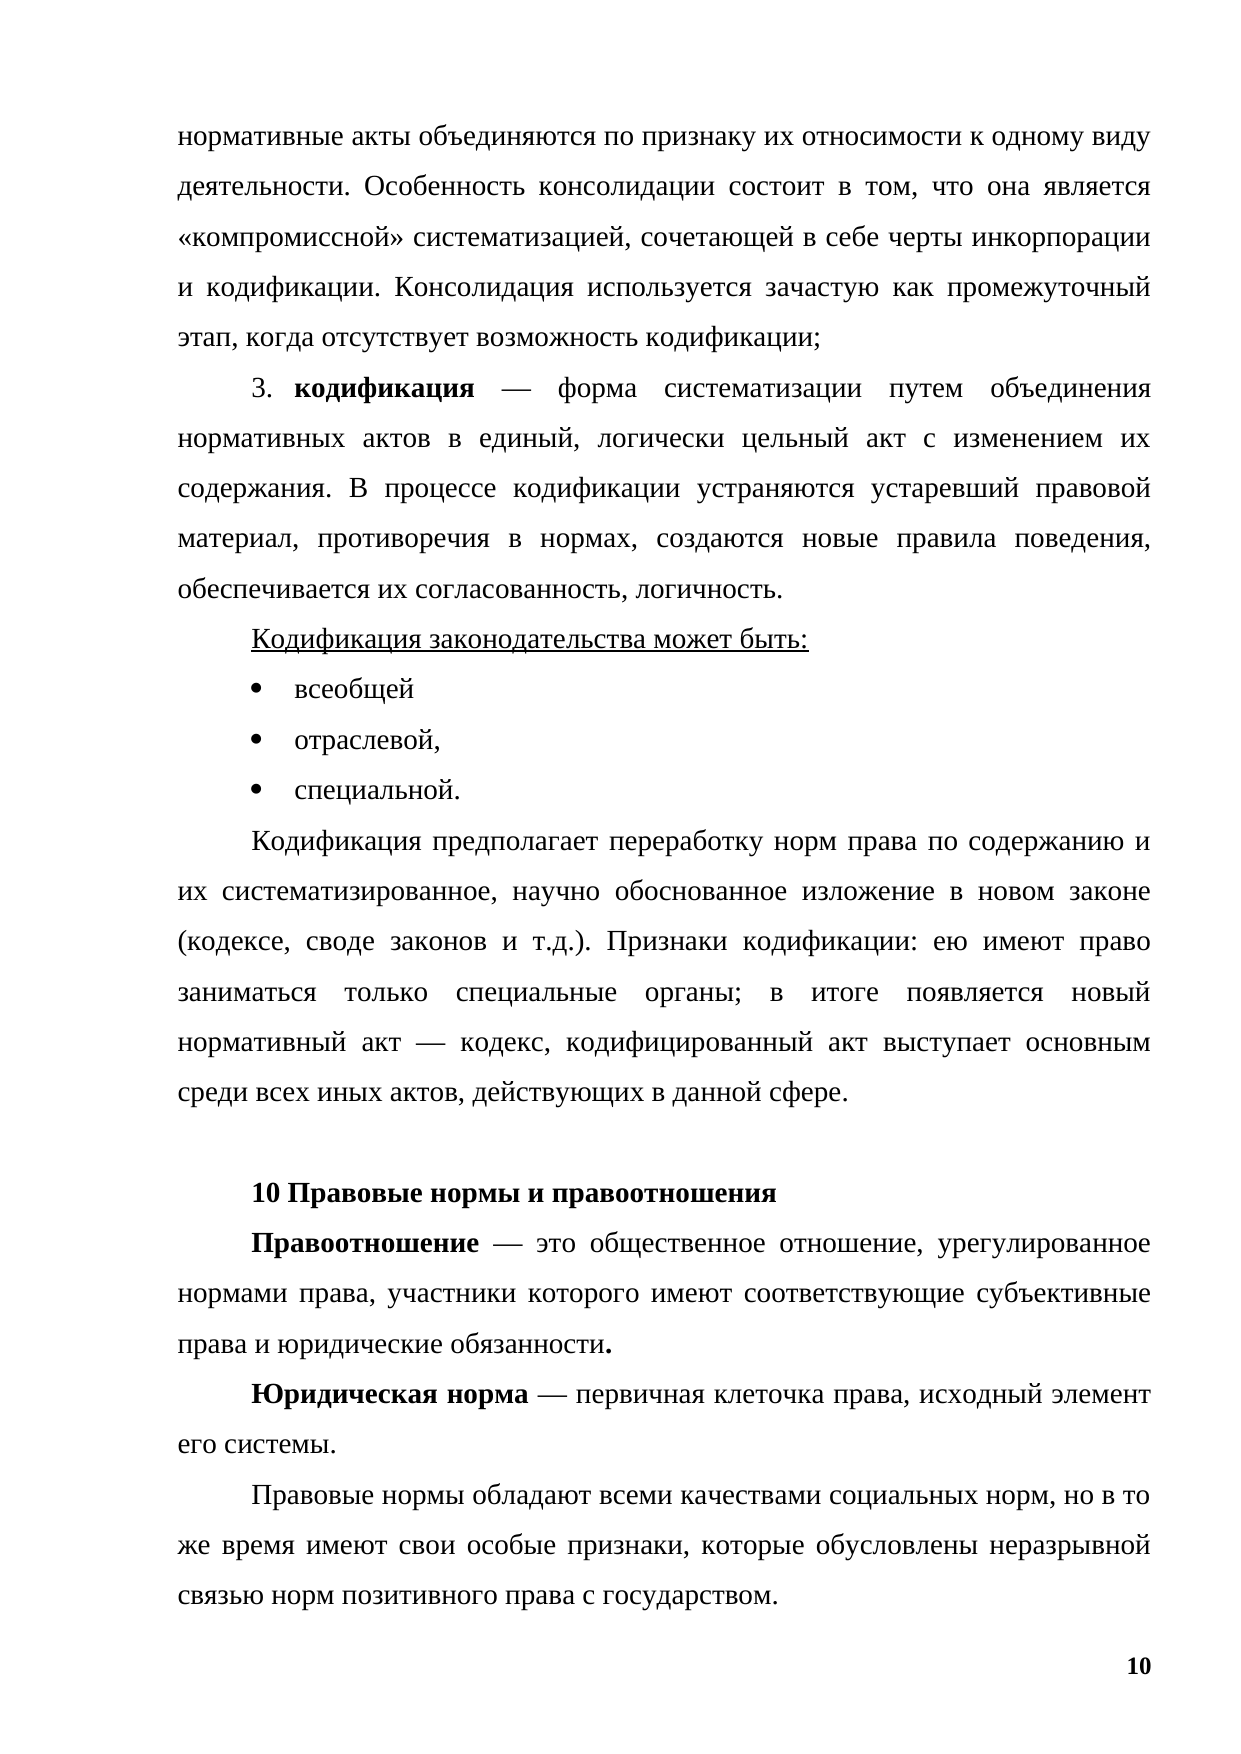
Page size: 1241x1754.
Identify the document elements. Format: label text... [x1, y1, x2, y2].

text Правоотношение — это общественное отношение, урегулированное нормами права, участники которого имеют соответствующие субъективные права и юридические обязанности. [177, 1225, 1152, 1359]
text 10 Правовые нормы и правоотношения [177, 1175, 1152, 1208]
list всеобщей [177, 672, 1152, 705]
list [177, 118, 1152, 353]
list кодификация — форма систематизации путем объединения нормативных актов в единый, логически цельный акт с изменением их содержания. В процессе кодификации устраняются устаревший правовой материал, противоречия в нормах, создаются новые правила поведения, обеспечивается их согласованность, логичность. [177, 370, 1152, 604]
list специальной. [177, 772, 1152, 806]
text Кодификация предполагает переработку норм права по содержанию и их систематизированное, научно обоснованное изложение в новом законе (кодексе, своде законов и т.д.). Признаки кодификации: ею имеют право заниматься только специальные органы; в итоге появляется новый нормативный акт — кодекс, кодифицированный акт выступает основным среди всех иных актов, действующих в данной сфере. [177, 823, 1152, 1108]
text Кодификация законодательства может быть: [177, 621, 1152, 655]
text Юридическая норма — первичная клеточка права, исходный элемент его системы. [177, 1376, 1152, 1460]
text Правовые нормы обладают всеми качествами социальных норм, но в то же время имеют свои особые признаки, которые обусловлены неразрывной связью норм позитивного права с государством. [177, 1477, 1152, 1611]
list отраслевой, [177, 722, 1152, 756]
